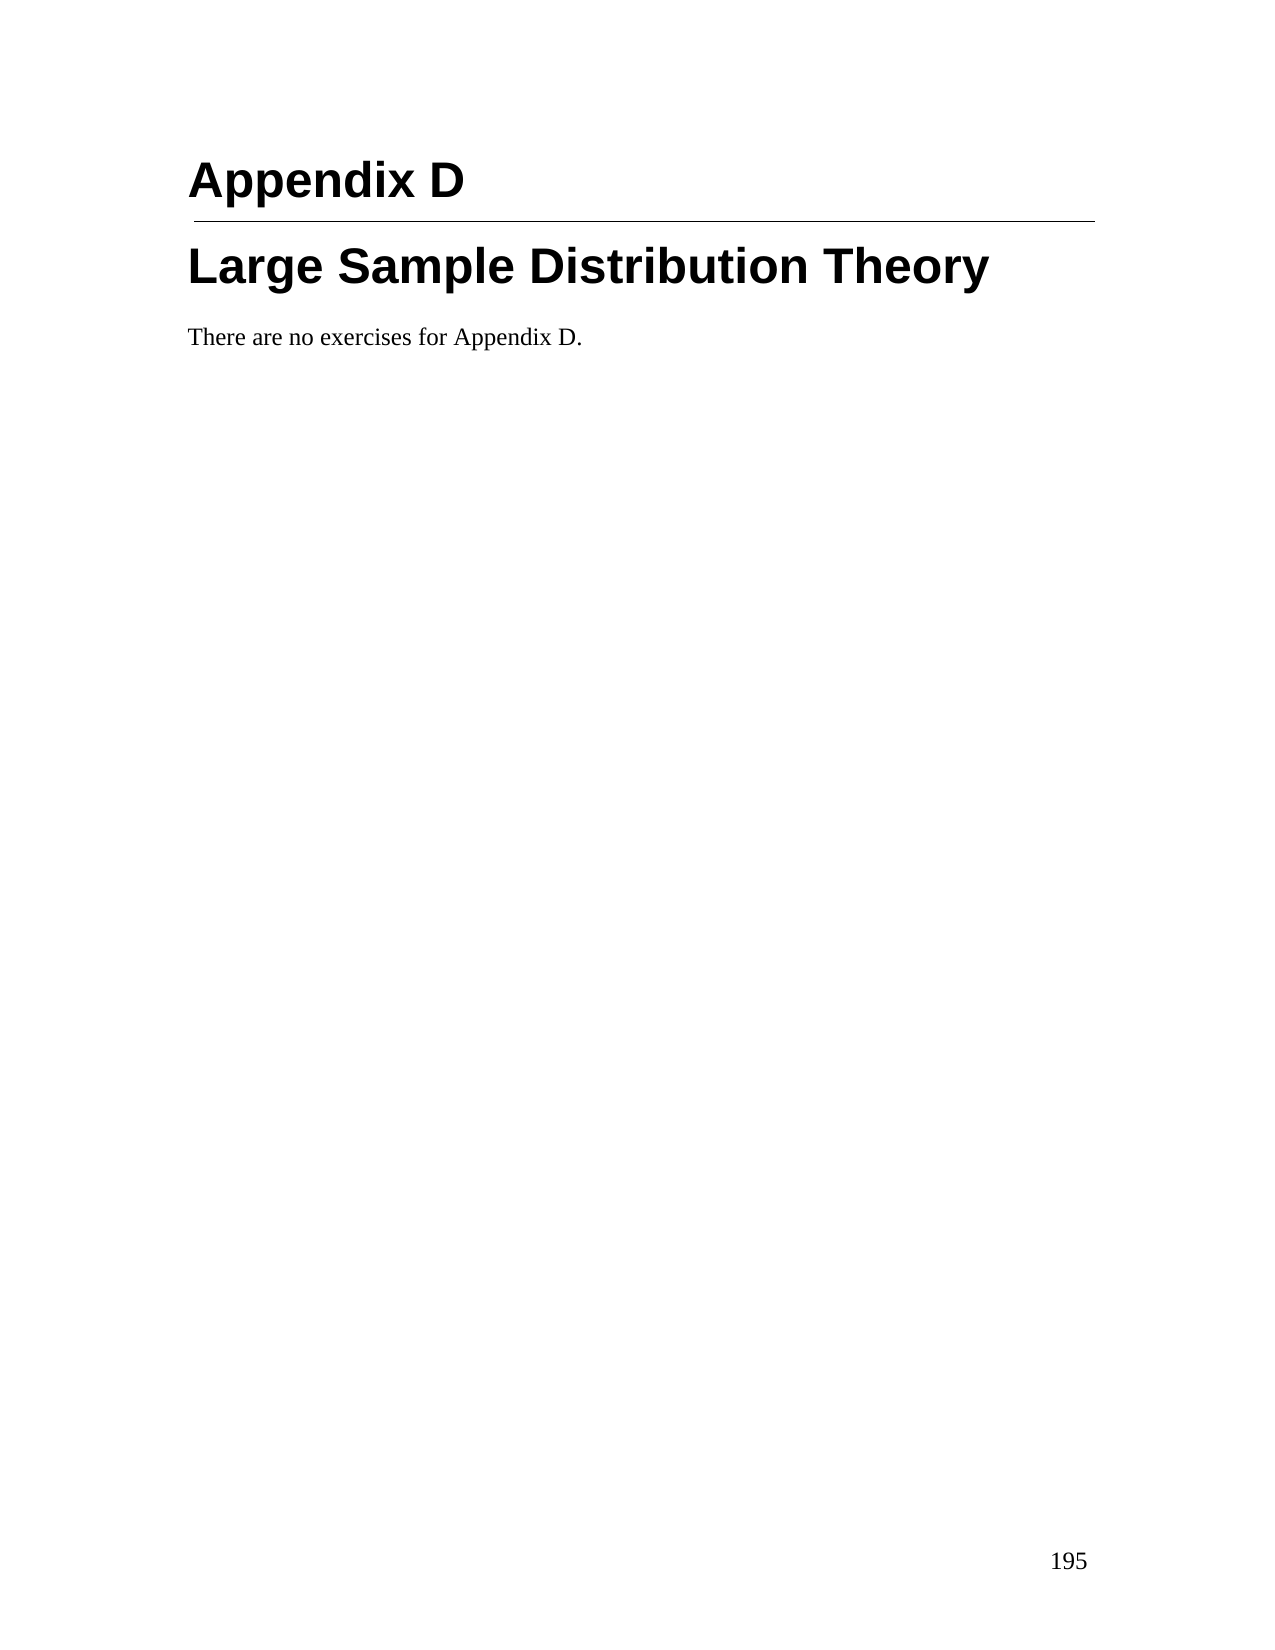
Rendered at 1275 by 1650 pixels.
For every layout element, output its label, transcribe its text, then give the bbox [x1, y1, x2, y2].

text There are no exercises for Appendix D. [187, 322, 1087, 351]
subtitle Appendix D [187, 150, 1087, 207]
subtitle Large Sample Distribution Theory [187, 236, 1087, 294]
